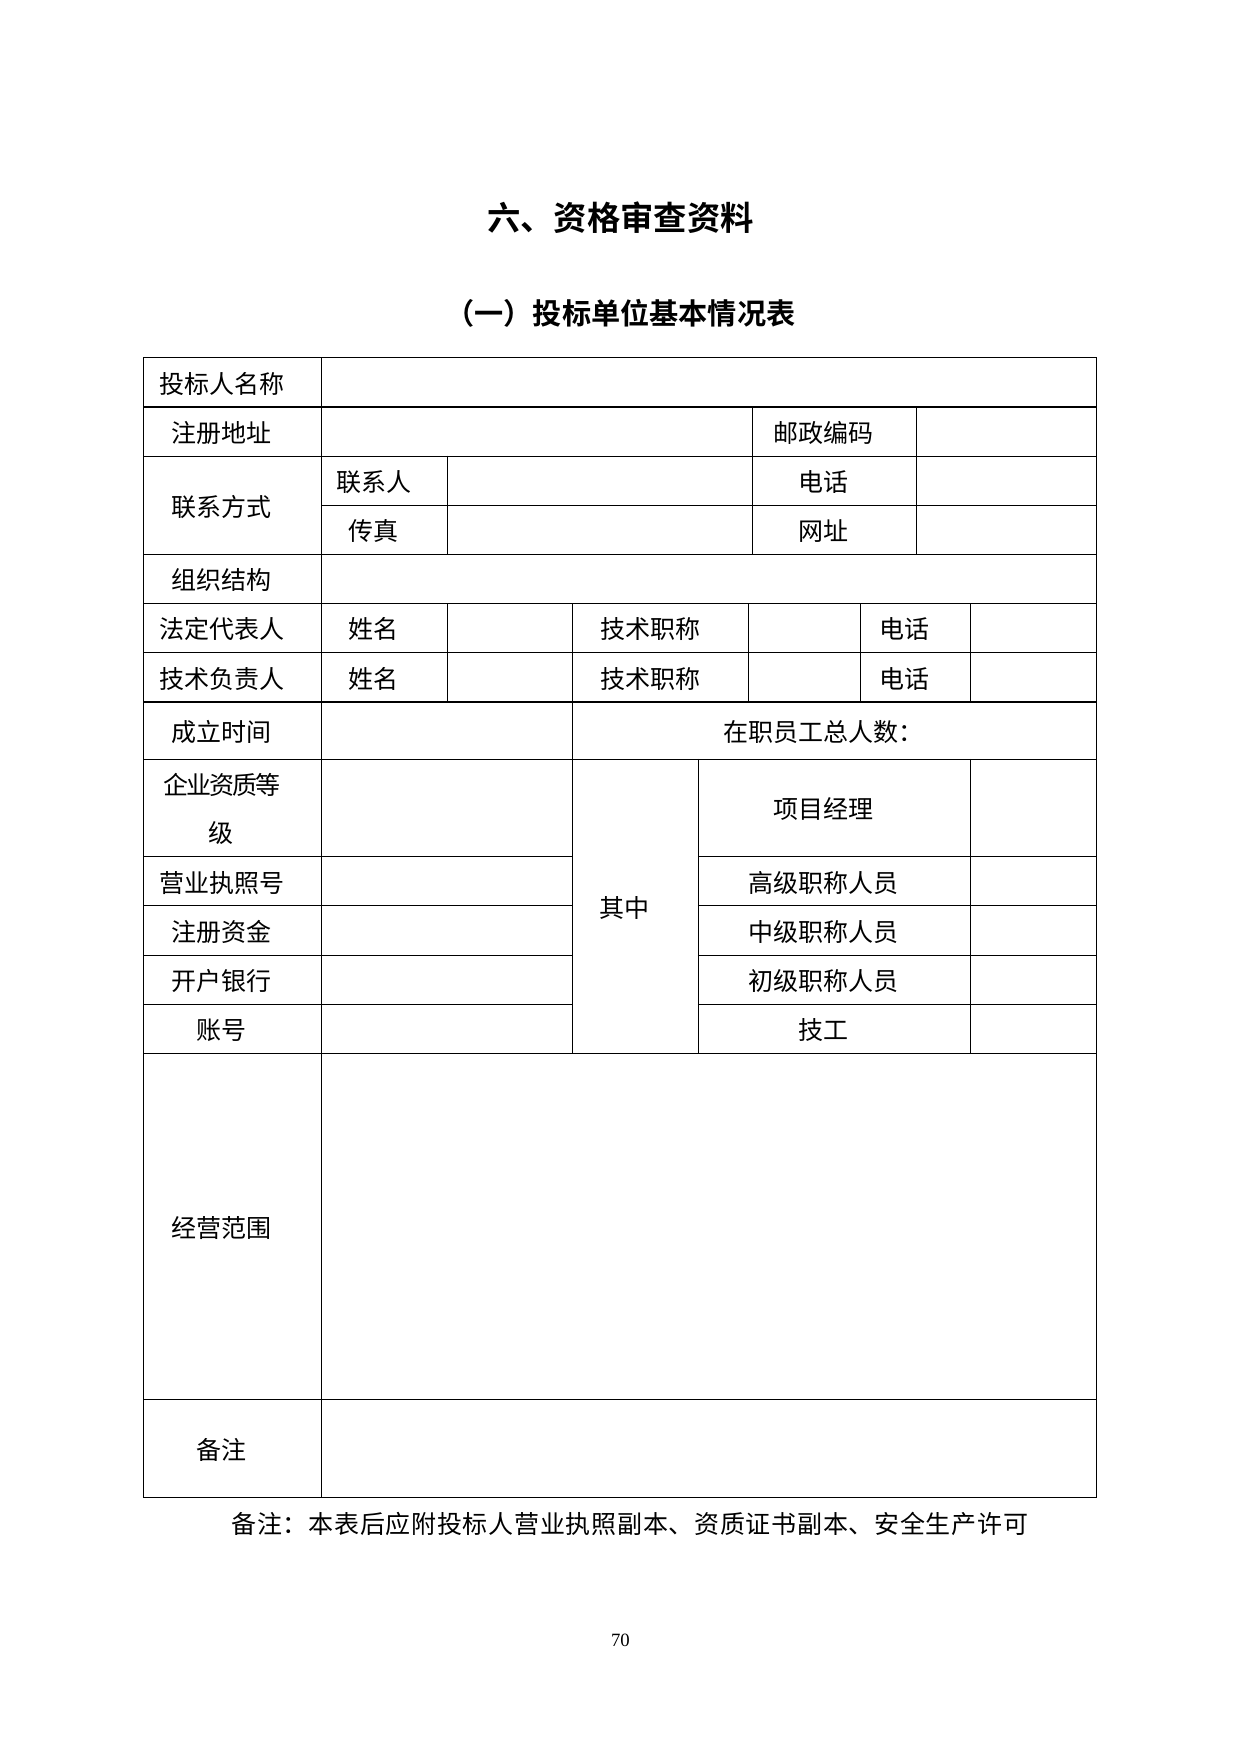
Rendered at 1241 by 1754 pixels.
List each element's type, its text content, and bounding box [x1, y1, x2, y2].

table_cell 姓名 [322, 604, 447, 652]
text 六、资格审查资料 [187, 168, 1053, 264]
table_cell [448, 457, 752, 505]
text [187, 1498, 1030, 1546]
text （一）投标单位基本情况表 [187, 288, 1053, 336]
table_cell [322, 956, 572, 1004]
table_cell [749, 653, 860, 701]
table_cell 备注 [144, 1400, 321, 1497]
table_cell 经营范围 [144, 1054, 321, 1399]
table_cell [971, 857, 1096, 905]
table_cell 电话 [861, 604, 970, 652]
table_cell [322, 906, 572, 954]
table_cell 企业资质等级 [144, 760, 321, 856]
table_cell [322, 1400, 1096, 1497]
table_cell 项目经理 [699, 760, 970, 856]
table_cell [971, 604, 1096, 652]
table_cell [971, 653, 1096, 701]
table_cell 法定代表人 [144, 604, 321, 652]
table_cell 技术职称 [573, 604, 748, 652]
table_cell [322, 1054, 1096, 1399]
table_cell 技工 [699, 1005, 970, 1053]
table_cell 电话 [753, 457, 916, 505]
table_cell 联系方式 [144, 457, 321, 554]
table_cell 传真 [322, 506, 447, 554]
table_cell [971, 1005, 1096, 1053]
table_cell [322, 760, 572, 856]
table_cell 技术负责人 [144, 653, 321, 701]
table_cell 账号 [144, 1005, 321, 1053]
table_cell [749, 604, 860, 652]
table_cell [322, 1005, 572, 1053]
table_cell 注册资金 [144, 906, 321, 954]
table_cell 高级职称人员 [699, 857, 970, 905]
table_cell 姓名 [322, 653, 447, 701]
table_header 投标人名称 [144, 358, 321, 406]
table_cell 在职员工总人数： [573, 703, 1096, 759]
table_cell 开户银行 [144, 956, 321, 1004]
table_cell [322, 555, 1096, 603]
table_header [322, 358, 1096, 406]
table_cell 中级职称人员 [699, 906, 970, 954]
table_cell [971, 956, 1096, 1004]
table_cell 电话 [861, 653, 970, 701]
table_cell [917, 457, 1096, 505]
table_cell 联系人 [322, 457, 447, 505]
table_cell [917, 408, 1096, 456]
table_cell 网址 [753, 506, 916, 554]
table_cell [322, 703, 572, 759]
table_cell 营业执照号 [144, 857, 321, 905]
table_cell 成立时间 [144, 703, 321, 759]
table_cell [448, 604, 572, 652]
table_cell [322, 857, 572, 905]
table_cell [971, 760, 1096, 856]
table_cell [322, 408, 752, 456]
table_cell [971, 906, 1096, 954]
table_cell 注册地址 [144, 408, 321, 456]
table_cell [917, 506, 1096, 554]
table_cell [448, 506, 752, 554]
table_cell 组织结构 [144, 555, 321, 603]
table_cell 邮政编码 [753, 408, 916, 456]
table_cell 初级职称人员 [699, 956, 970, 1004]
table_cell 其中 [573, 760, 698, 1053]
table_cell [448, 653, 572, 701]
table_cell 技术职称 [573, 653, 748, 701]
